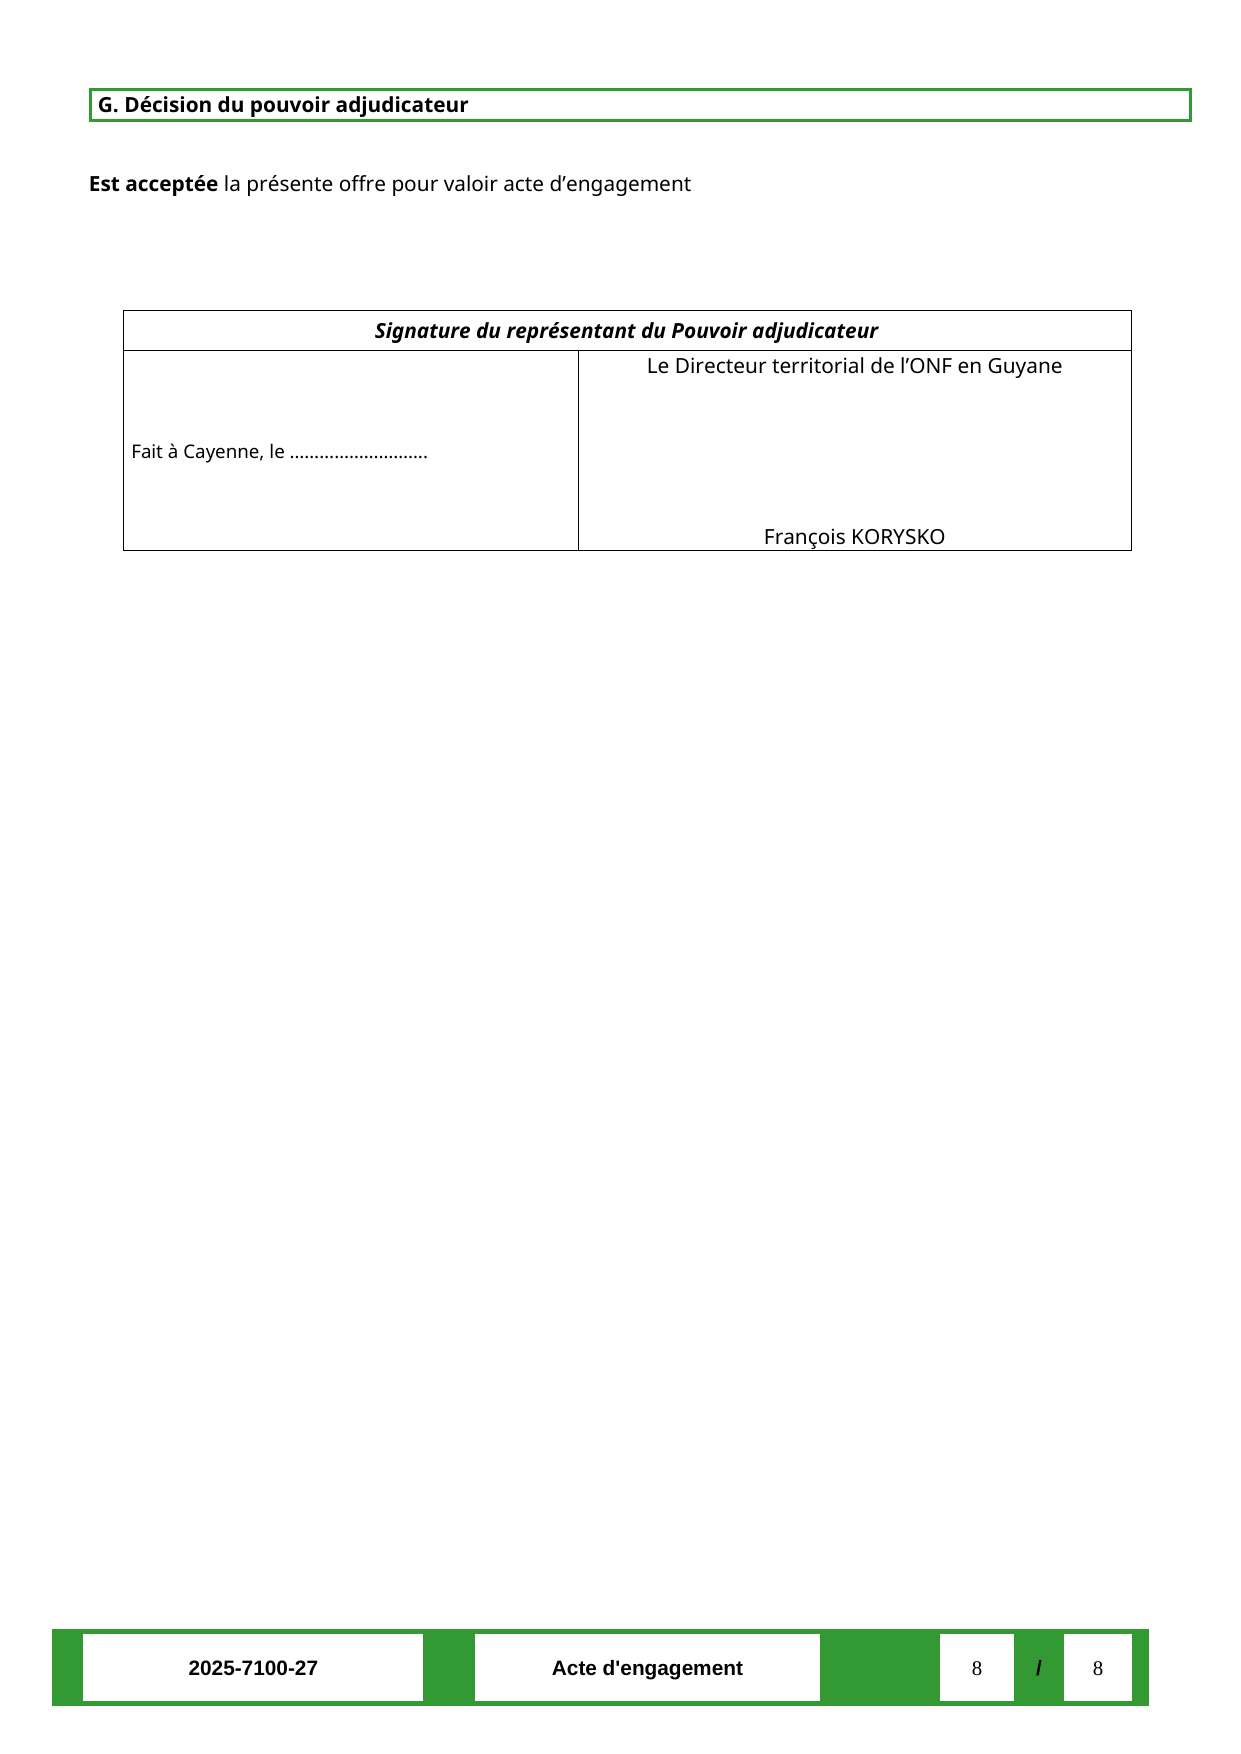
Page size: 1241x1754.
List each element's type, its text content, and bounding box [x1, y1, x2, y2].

table_cell Le Directeur territorial de l’ONF en Guyane François KORYSKO [579, 351, 1131, 550]
text Est acceptée la présente offre pour valoir acte d’engagement [89, 169, 1166, 198]
table_cell Fait à Cayenne, le ………………………. [124, 351, 578, 550]
table_header Signature du représentant du Pouvoir adjudicateur [124, 311, 1131, 350]
table_header G. Décision du pouvoir adjudicateur [92, 91, 1189, 119]
